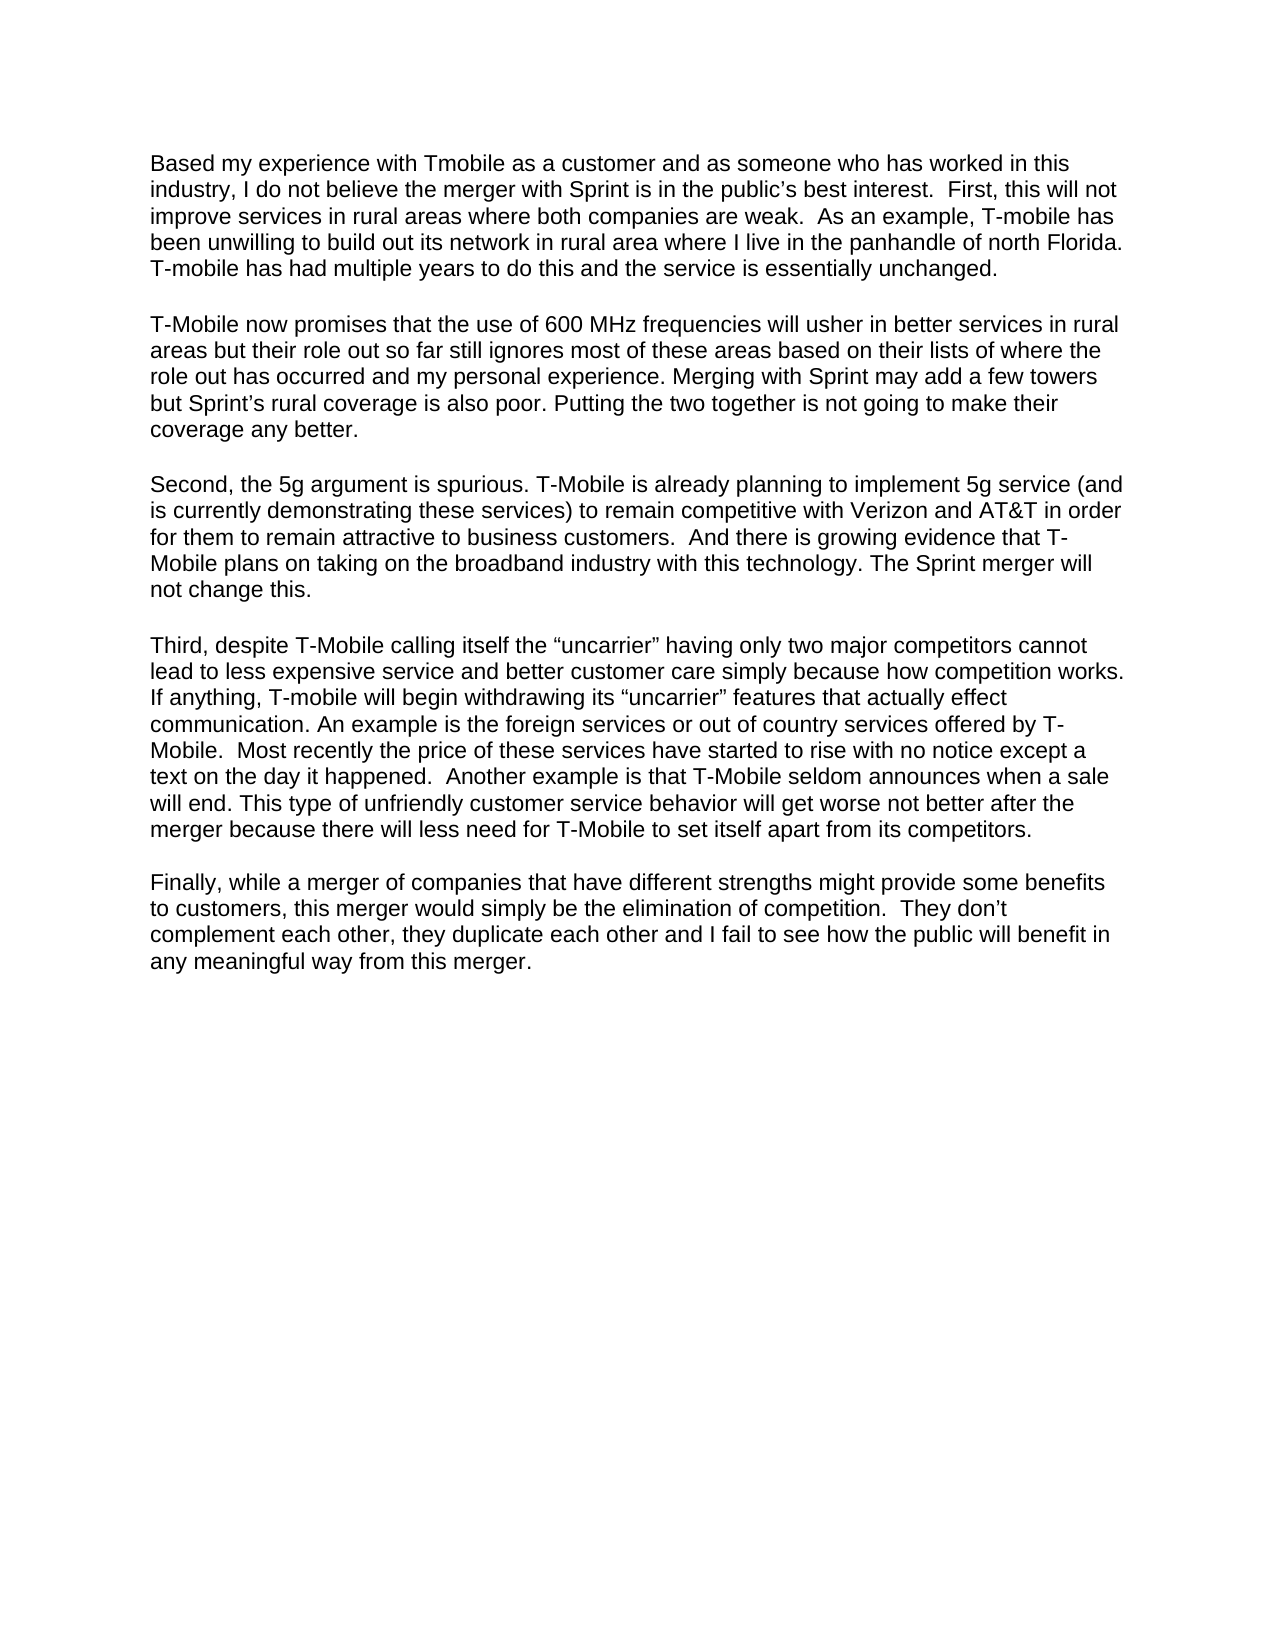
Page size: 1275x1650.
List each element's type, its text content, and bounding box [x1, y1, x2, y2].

text Based my experience with Tmobile as a customer and as someone who has worked in this industry, I do not believe the merger with Sprint is in the public’s best interest. First, this will not improve services in rural areas where both companies are weak. As an example, T-mobile has been unwilling to build out its network in rural area where I live in the panhandle of north Florida. T-mobile has had multiple years to do this and the service is essentially unchanged. [150, 150, 1125, 282]
text Finally, while a merger of companies that have different strengths might provide some benefits to customers, this merger would simply be the elimination of competition. They don’t complement each other, they duplicate each other and I fail to see how the public will benefit in any meaningful way from this merger. [150, 869, 1125, 974]
text T-Mobile now promises that the use of 600 MHz frequencies will usher in better services in rural areas but their role out so far still ignores most of these areas based on their lists of where the role out has occurred and my personal experience. Merging with Sprint may add a few towers but Sprint’s rural coverage is also poor. Putting the two together is not going to make their coverage any better. [150, 311, 1125, 442]
text Second, the 5g argument is spurious. T-Mobile is already planning to implement 5g service (and is currently demonstrating these services) to remain competitive with Verizon and AT&T in order for them to remain attractive to business customers. And there is growing evidence that T-Mobile plans on taking on the broadband industry with this technology. The Sprint merger will not change this. [150, 471, 1125, 603]
text Third, despite T-Mobile calling itself the “uncarrier” having only two major competitors cannot lead to less expensive service and better customer care simply because how competition works. If anything, T-mobile will begin withdrawing its “uncarrier” features that actually effect communication. An example is the foreign services or out of country services offered by T-Mobile. Most recently the price of these services have started to rise with no notice except a text on the day it happened. Another example is that T-Mobile seldom announces when a sale will end. This type of unfriendly customer service behavior will get worse not better after the merger because there will less need for T-Mobile to set itself apart from its competitors. [150, 632, 1125, 842]
